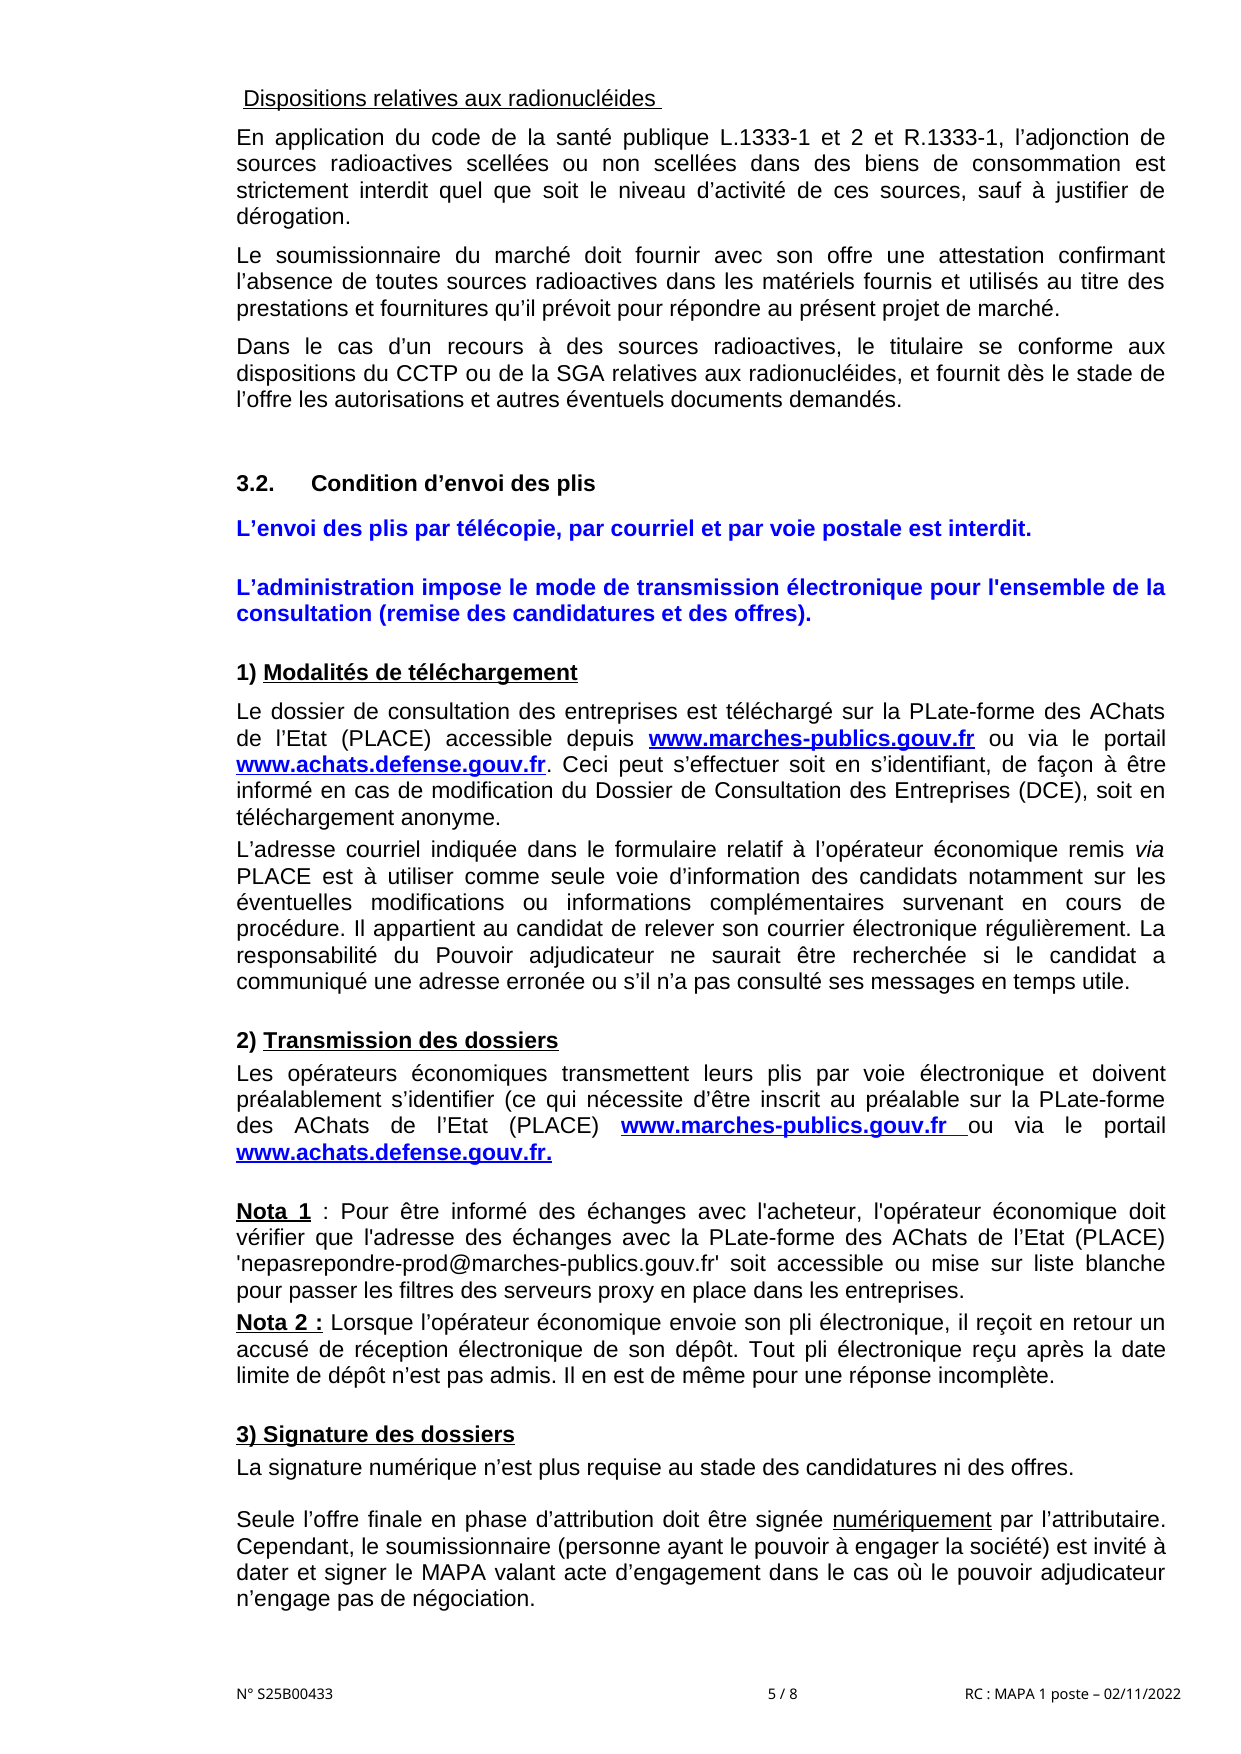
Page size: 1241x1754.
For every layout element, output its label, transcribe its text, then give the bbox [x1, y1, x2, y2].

text L’envoi des plis par télécopie, par courriel et par voie postale est interdit. [236, 515, 1166, 541]
text L’administration impose le mode de transmission électronique pour l'ensemble de la consultation (remise des candidatures et des offres). [236, 574, 1166, 627]
text 3) Signature des dossiers [236, 1421, 1166, 1447]
text Dans le cas d’un recours à des sources radioactives, le titulaire se conforme aux dispositions du CCTP ou de la SGA relatives aux radionucléides, et fournit dès le stade de l’offre les autorisations et autres éventuels documents demandés. [236, 333, 1166, 412]
text En application du code de la santé publique L.1333-1 et 2 et R.1333-1, l’adjonction de sources radioactives scellées ou non scellées dans des biens de consommation est strictement interdit quel que soit le niveau d’activité de ces sources, sauf à justifier de dérogation. [236, 124, 1166, 229]
text Seule l’offre finale en phase d’attribution doit être signée numériquement par l’attributaire. Cependant, le soumissionnaire (personne ayant le pouvoir à engager la société) est invité à dater et signer le MAPA valant acte d’engagement dans le cas où le pouvoir adjudicateur n’engage pas de négociation. [236, 1506, 1166, 1612]
text Nota 1 : Pour être informé des échanges avec l'acheteur, l'opérateur économique doit vérifier que l'adresse des échanges avec des AChats de l’Etat (PLACE) 'nepasrepondre-prod@marches-publics.gouv.fr' soit accessible ou mise sur liste blanche pour passer les filtres des serveurs proxy en place dans les entreprises. [236, 1198, 1166, 1303]
text Le soumissionnaire du marché doit fournir avec son offre une attestation confirmant l’absence de toutes sources radioactives dans les matériels fournis et utilisés au titre des prestations et fournitures qu’il prévoit pour répondre au présent projet de marché. [236, 242, 1166, 321]
text Nota 2 : Lorsque l’opérateur économique envoie son pli électronique, il reçoit en retour un accusé de réception électronique de son dépôt. Tout pli électronique reçu après la date limite de dépôt n’est pas admis. Il en est de même pour une réponse incomplète. [236, 1309, 1166, 1388]
text 2) Transmission des dossiers [236, 1027, 1166, 1053]
text Le dossier de consultation des entreprises est téléchargé sur des AChats de l’Etat (PLACE) accessible depuis www.marches-publics.gouv.fr ou via le portail www.achats.defense.gouv.fr. Ceci peut s’effectuer soit en s’identifiant, de façon à être informé en cas de modification du Dossier de Consultation des Entreprises (DCE), soit en téléchargement anonyme. [236, 698, 1166, 830]
text Les opérateurs économiques transmettent leurs plis par voie électronique et doivent préalablement s’identifier (ce qui nécessite d’être inscrit au préalable sur la PLate-forme des AChats de l’Etat (PLACE) www.marches-publics.gouv.fr ou via le portail www.achats.defense.gouv.fr. [236, 1059, 1166, 1165]
text L’adresse courriel indiquée dans le formulaire relatif à l’opérateur économique remis via PLACE est à utiliser comme seule voie d’information des candidats notamment sur les éventuelles modifications ou informations complémentaires survenant en cours de procédure. Il appartient au candidat de relever son courrier électronique régulièrement. La responsabilité du Pouvoir adjudicateur ne saurait être recherchée si le candidat a communiqué une adresse erronée ou s’il n’a pas consulté ses messages en temps utile. [236, 836, 1166, 994]
subtitle Condition d’envoi des plis [236, 470, 1166, 496]
text La signature numérique n’est plus requise au stade des candidatures ni des offres. [236, 1453, 1166, 1480]
text Dispositions relatives aux radionucléides [243, 85, 1166, 111]
text 1) Modalités de téléchargement [236, 659, 1166, 686]
